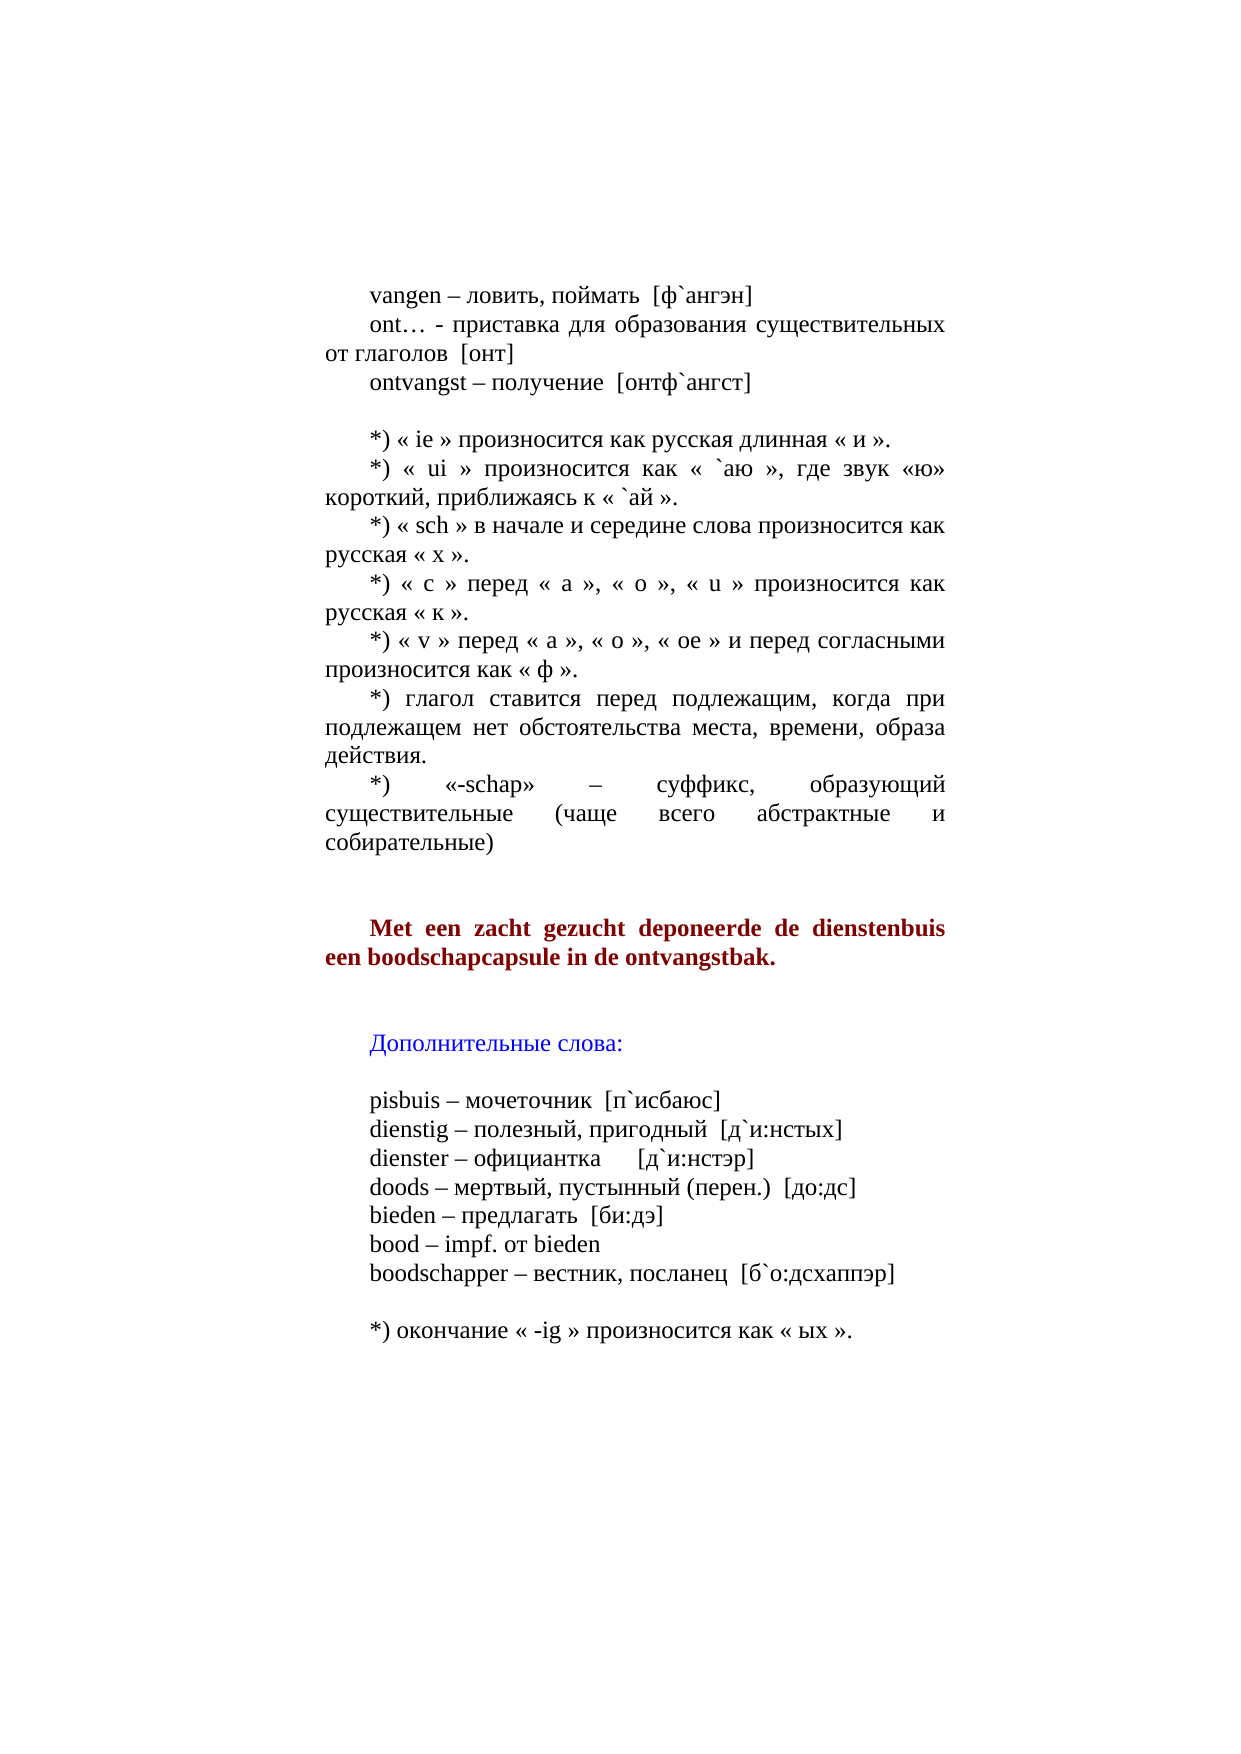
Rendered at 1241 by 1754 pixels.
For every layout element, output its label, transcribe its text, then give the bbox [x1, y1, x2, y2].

text *) « ui » произносится как « `аю », где звук «ю» короткий, приближаясь к « `ай ». [325, 453, 946, 511]
text ont… - приставка для образования существительных от глаголов [онт] [325, 309, 946, 367]
text *) « sch » в начале и середине слова произносится как русская « х ». [325, 511, 946, 568]
text *) « c » перед « a », « o », « u » произносится как русская « к ». [325, 568, 946, 626]
text bood – impf. от bieden [325, 1229, 946, 1258]
text *) « ie » произносится как русская длинная « и ». [325, 424, 946, 453]
text *) глагол ставится перед подлежащим, когда при подлежащем нет обстоятельства места, времени, образа действия. [325, 683, 946, 769]
text vangen – ловить, поймать [ф`ангэн] [325, 281, 946, 309]
text pisbuis – мочеточник [п`исбаюс] [325, 1086, 946, 1114]
text doods – мертвый, пустынный (перен.) [до:дс] [325, 1172, 946, 1201]
text *) окончание « -ig » произносится как « ых ». [325, 1316, 946, 1344]
text dienster – официантка [д`и:нстэр] [325, 1143, 946, 1172]
text Дополнительные слова: [325, 1028, 946, 1057]
text Met een zacht gezucht deponeerde de dienstenbuis een boodschapcapsule in de ontvangstbak. [325, 913, 946, 971]
text *) «-schap» – суффикс, образующий существительные (чаще всего абстрактные и собирательные) [325, 769, 946, 856]
text bieden – предлагать [би:дэ] [325, 1201, 946, 1229]
text ontvangst – получение [онтф`ангст] [325, 367, 946, 396]
text *) « v » перед « a », « o », « oe » и перед согласными произносится как « ф ». [325, 626, 946, 683]
text dienstig – полезный, пригодный [д`и:нстых] [325, 1114, 946, 1143]
text boodschapper – вестник, посланец [б`о:дсхаппэр] [325, 1258, 946, 1287]
